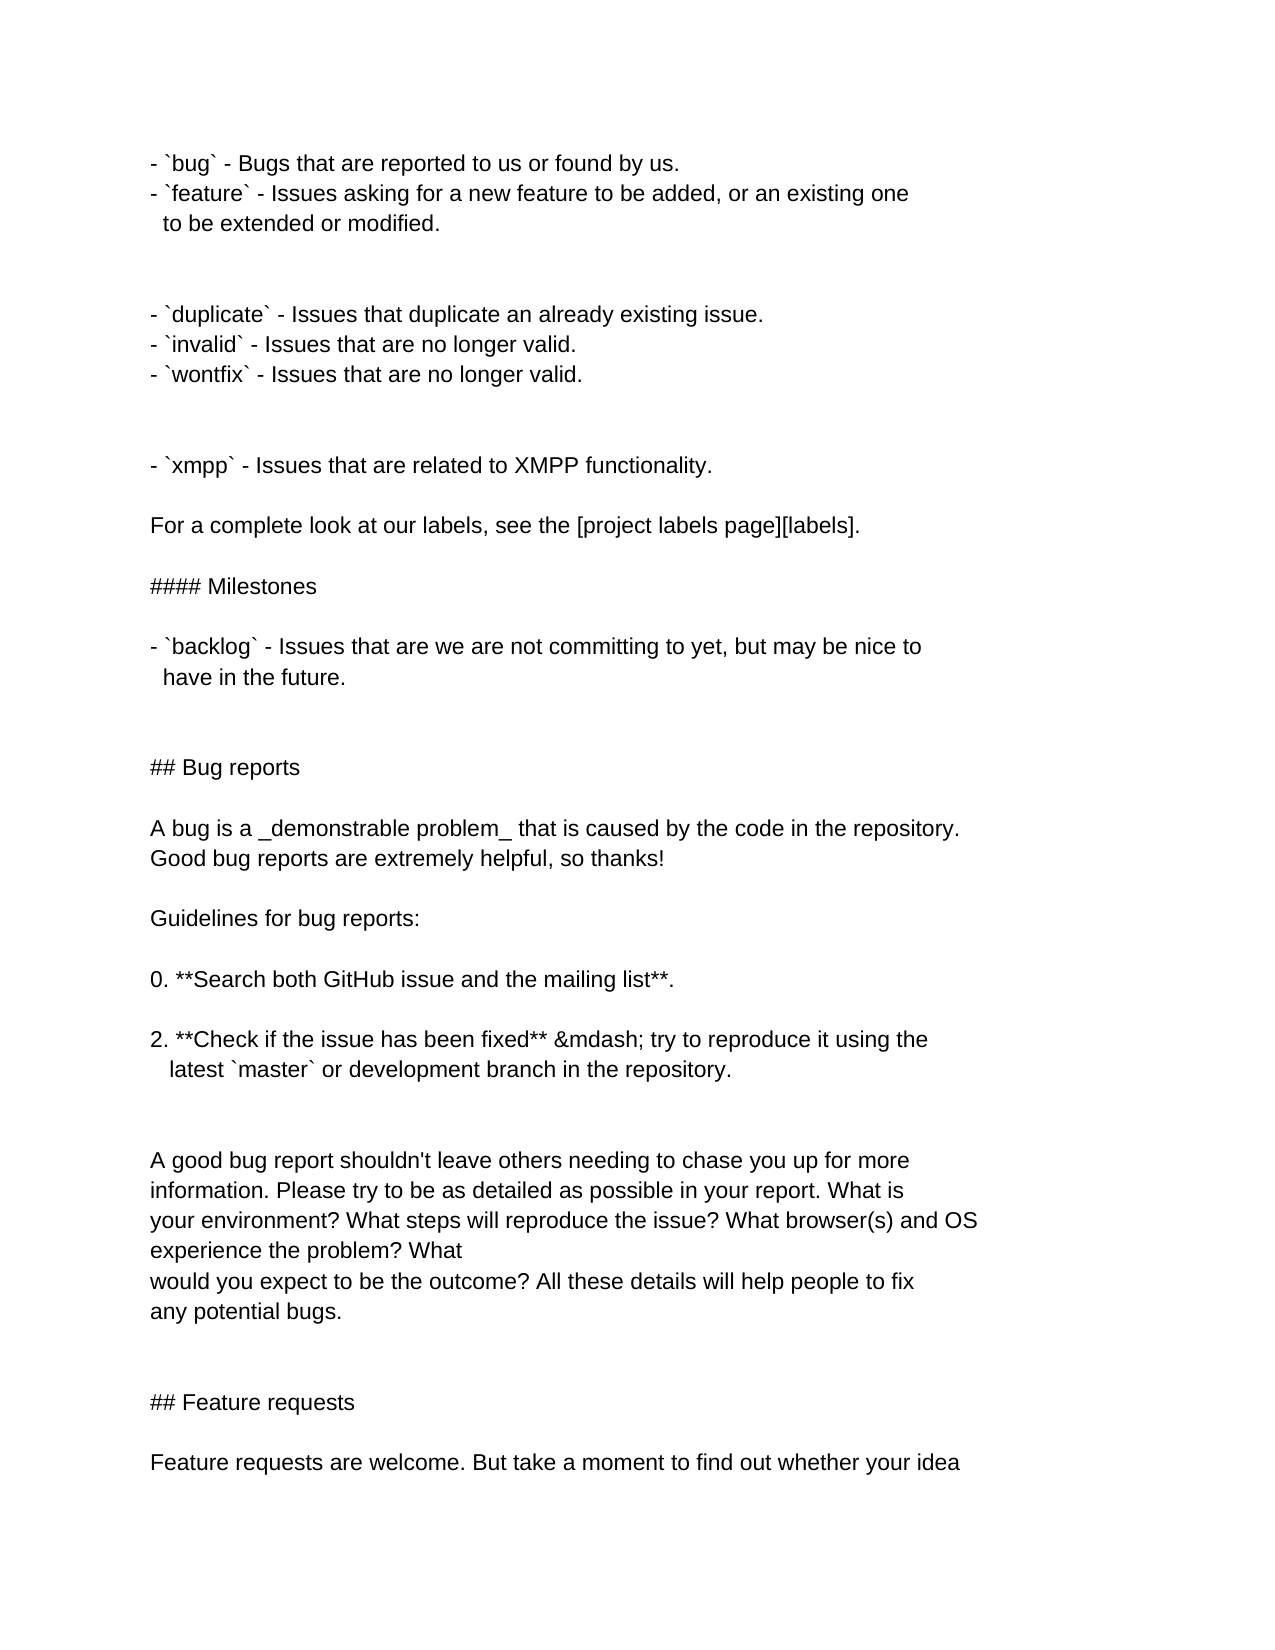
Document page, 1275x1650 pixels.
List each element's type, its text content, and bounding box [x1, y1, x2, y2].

text - `backlog` - Issues that are we are not committing to yet, but may be nice to [150, 633, 1125, 660]
text 0. **Search both GitHub issue and the mailing list**. [150, 966, 1125, 992]
text #### Milestones [150, 573, 1125, 599]
text Guidelines for bug reports: [150, 905, 1125, 932]
text Good bug reports are extremely helpful, so thanks! [150, 845, 1125, 871]
text would you expect to be the outcome? All these details will help people to fix [150, 1268, 1125, 1294]
text - `feature` - Issues asking for a new feature to be added, or an existing one [150, 180, 1125, 207]
text your environment? What steps will reproduce the issue? What browser(s) and OS [150, 1207, 1125, 1234]
text to be extended or modified. [150, 210, 1125, 237]
text - `xmpp` - Issues that are related to XMPP functionality. [150, 452, 1125, 478]
text - `duplicate` - Issues that duplicate an already existing issue. [150, 301, 1125, 327]
text A bug is a _demonstrable problem_ that is caused by the code in the repository. [150, 814, 1125, 841]
text ## Feature requests [150, 1388, 1125, 1415]
text 2. **Check if the issue has been fixed** &mdash; try to reproduce it using the [150, 1026, 1125, 1052]
text Feature requests are welcome. But take a moment to find out whether your idea [150, 1449, 1125, 1475]
text For a complete look at our labels, see the [project labels page][labels]. [150, 512, 1125, 539]
text A good bug report shouldn't leave others needing to chase you up for more [150, 1147, 1125, 1173]
text have in the future. [150, 663, 1125, 690]
text ## Bug reports [150, 754, 1125, 781]
text any potential bugs. [150, 1298, 1125, 1324]
text latest `master` or development branch in the repository. [150, 1056, 1125, 1083]
text - `wontfix` - Issues that are no longer valid. [150, 361, 1125, 388]
text experience the problem? What [150, 1237, 1125, 1264]
text - `invalid` - Issues that are no longer valid. [150, 331, 1125, 358]
text information. Please try to be as detailed as possible in your report. What is [150, 1177, 1125, 1203]
text - `bug` - Bugs that are reported to us or found by us. [150, 150, 1125, 176]
